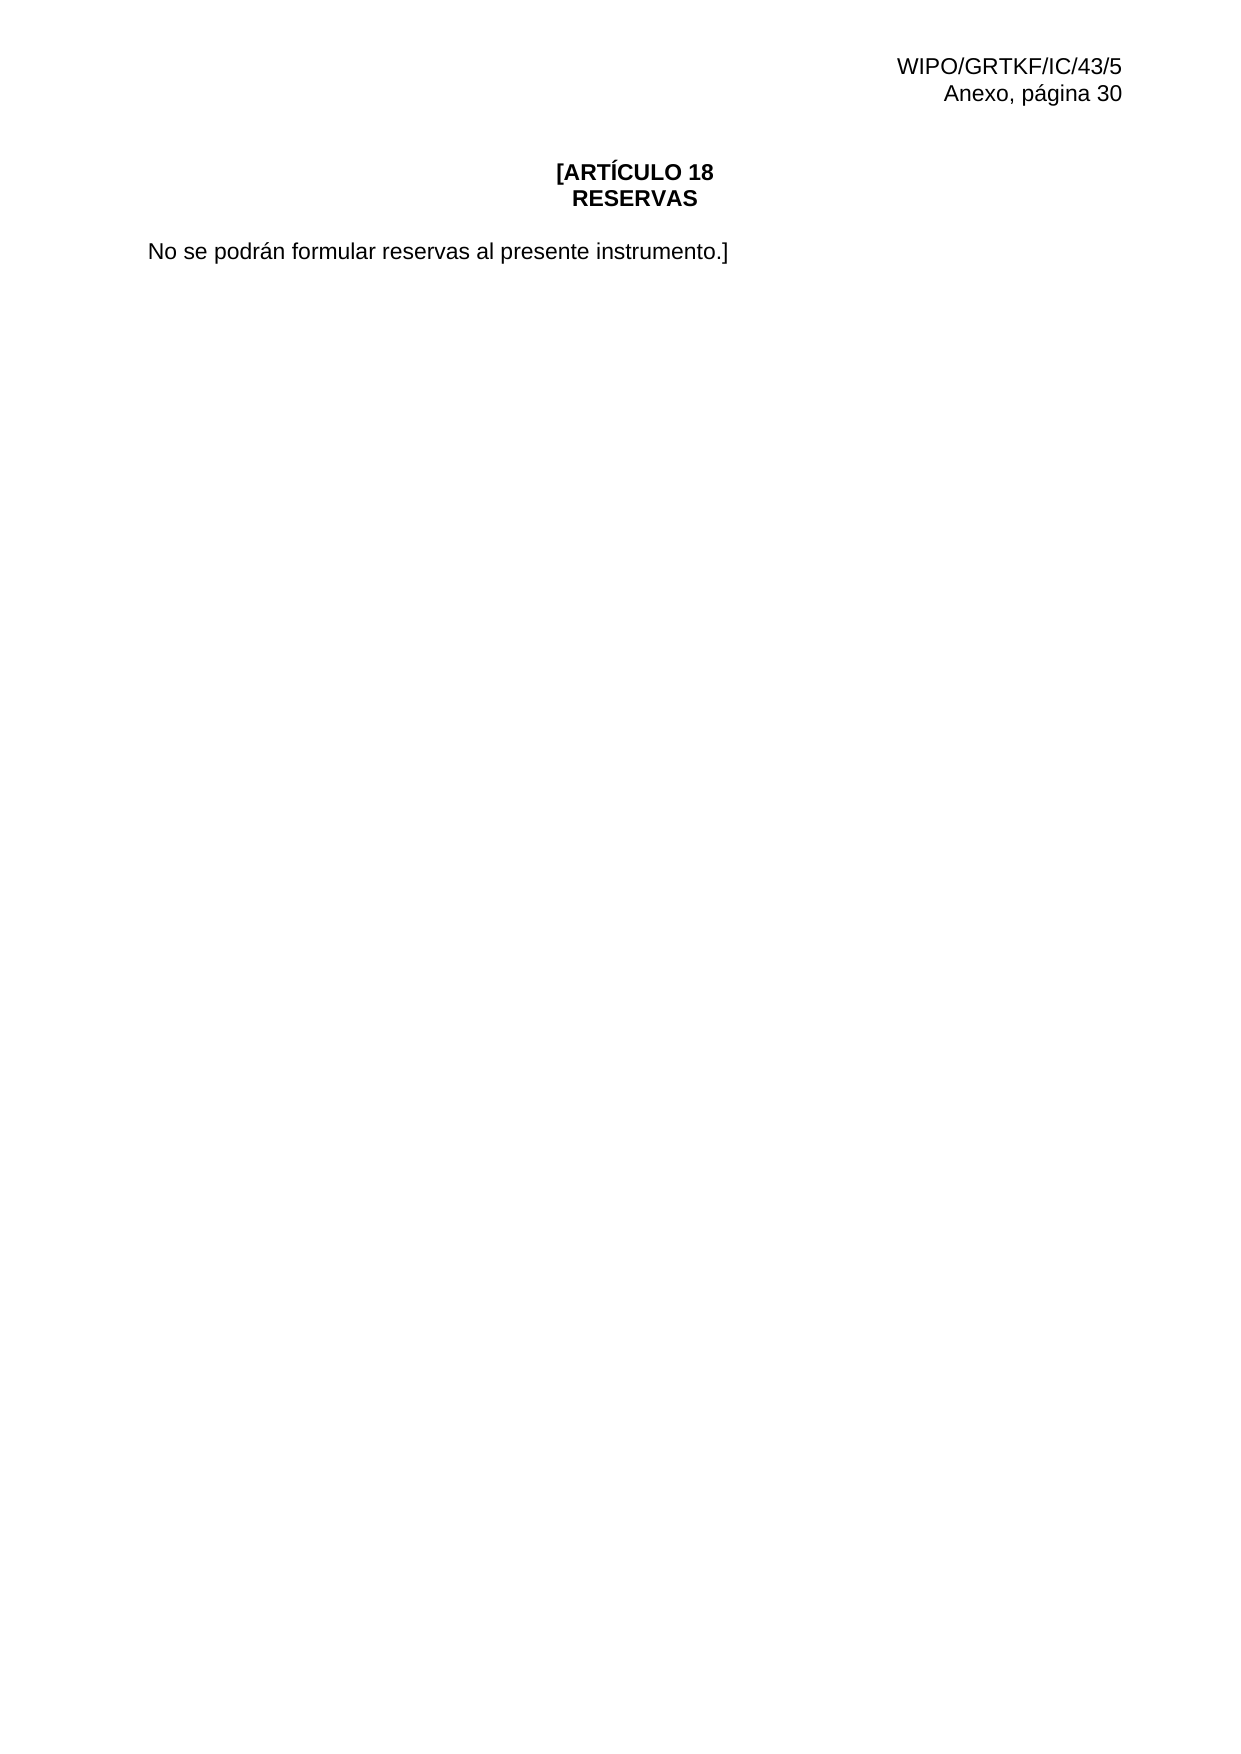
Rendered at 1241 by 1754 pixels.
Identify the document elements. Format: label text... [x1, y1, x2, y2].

text No se podrán formular reservas al presente instrumento.] [148, 238, 1122, 264]
text [ARTÍCULO 18 [148, 158, 1122, 185]
text RESERVAS [148, 185, 1122, 211]
